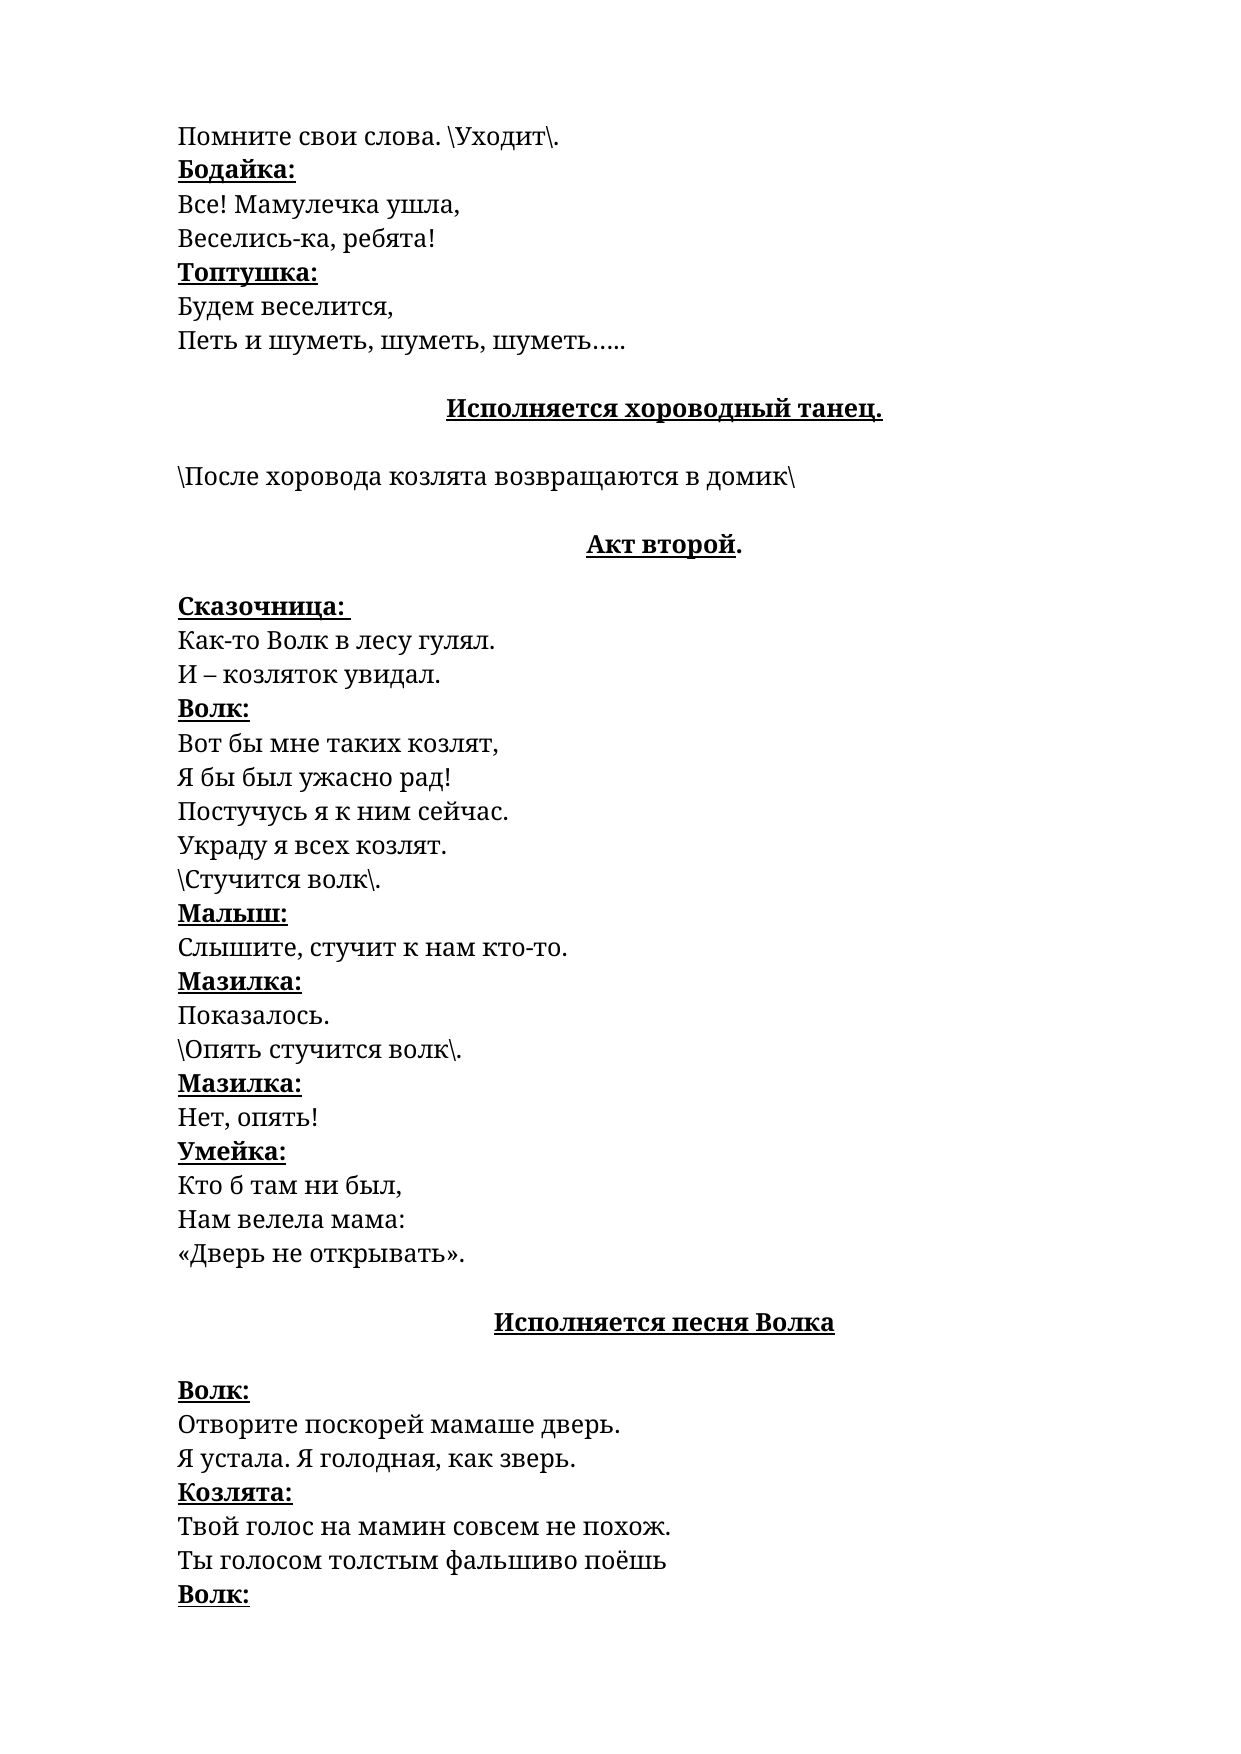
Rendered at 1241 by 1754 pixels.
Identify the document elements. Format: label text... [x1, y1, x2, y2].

text Кто б там ни был, [177, 1168, 1152, 1202]
text Постучусь я к ним сейчас. [177, 793, 1152, 827]
text Волк: [177, 691, 1152, 725]
text Показалось. [177, 998, 1152, 1032]
text Твой голос на мамин совсем не похож. Ты голосом толстым фальшиво поёшь Волк: [177, 1509, 1152, 1611]
text Петь и шуметь, шуметь, шуметь….. [177, 322, 1152, 357]
text Бодайка: [177, 152, 1152, 186]
text \Опять стучится волк\. [177, 1032, 1152, 1066]
text Веселись-ка, ребята! [177, 220, 1152, 254]
text Козлята: [177, 1474, 1152, 1509]
text Умейка: [177, 1134, 1152, 1168]
text Малыш: Слышите, стучит к нам кто-то. [177, 896, 1152, 964]
text Отворите поскорей мамаше дверь. Я устала. Я голодная, как зверь. [177, 1406, 1152, 1474]
text Как-то Волк в лесу гулял. [177, 623, 1152, 657]
text Акт второй. [177, 527, 1152, 589]
text Мазилка: [177, 964, 1152, 998]
text Будем веселится, [177, 288, 1152, 322]
text Нам велела мама: [177, 1202, 1152, 1236]
text Все! Мамулечка ушла, [177, 186, 1152, 220]
text \Стучится волк\. [177, 861, 1152, 896]
text Помните свои слова. \Уходит\. [177, 118, 1152, 152]
text Вот бы мне таких козлят, [177, 725, 1152, 759]
text Я бы был ужасно рад! [177, 759, 1152, 793]
text Сказочница: [177, 589, 1152, 623]
text Украду я всех козлят. [177, 827, 1152, 861]
text Волк: [177, 1372, 1152, 1406]
text И – козляток увидал. [177, 657, 1152, 691]
text Нет, опять! [177, 1100, 1152, 1134]
text \После хоровода козлята возвращаются в домик\ [177, 459, 1152, 493]
text Исполняется песня Волка [177, 1304, 1152, 1338]
text Мазилка: [177, 1066, 1152, 1100]
text «Дверь не открывать». [177, 1236, 1152, 1270]
text Исполняется хороводный танец. [177, 391, 1152, 425]
text Топтушка: [177, 254, 1152, 288]
